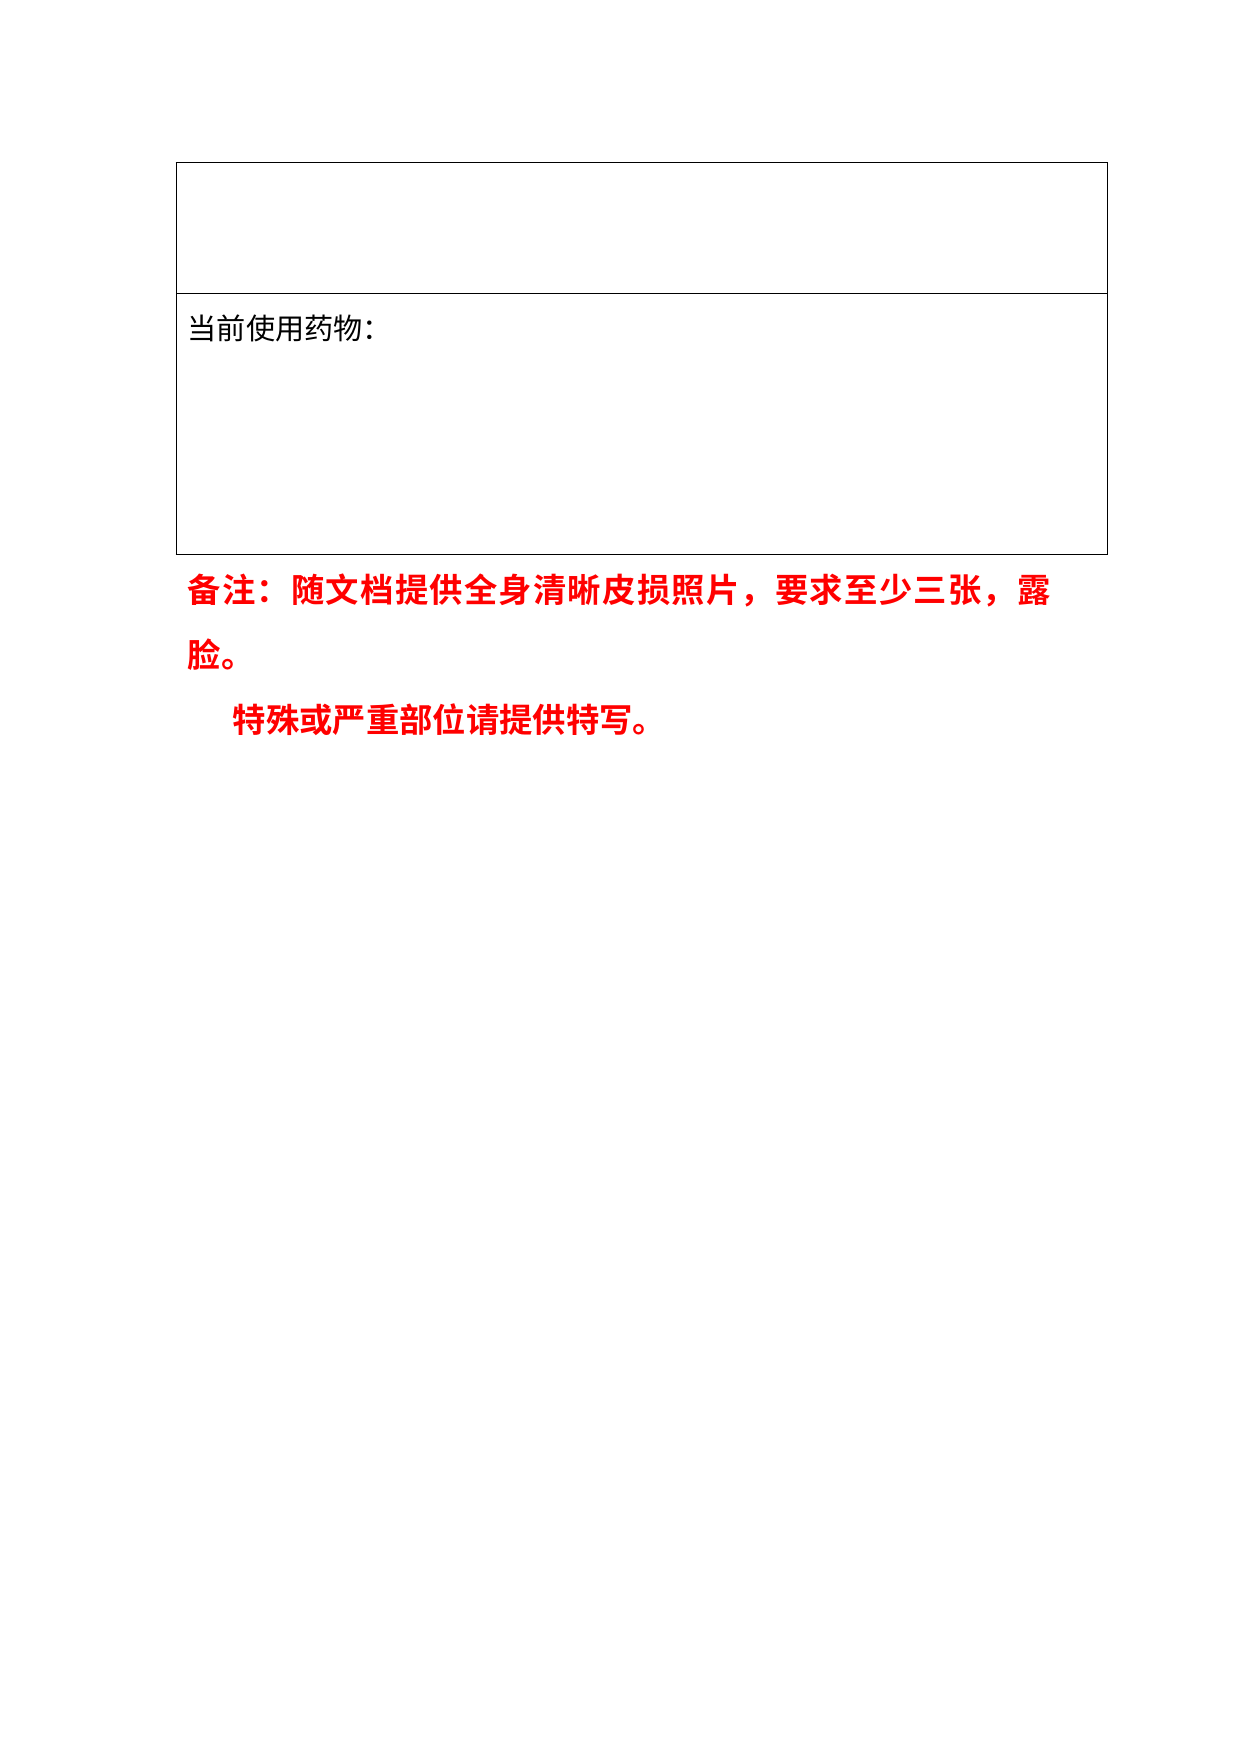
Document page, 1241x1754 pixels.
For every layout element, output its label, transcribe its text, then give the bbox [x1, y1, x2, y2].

text 备注：随文档提供全身清晰皮损照片，要求至少三张，露脸。 [187, 555, 1053, 685]
text 特殊或严重部位请提供特写。 [187, 685, 1053, 750]
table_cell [177, 163, 1107, 293]
table_cell 当前使用药物： [177, 294, 1107, 554]
